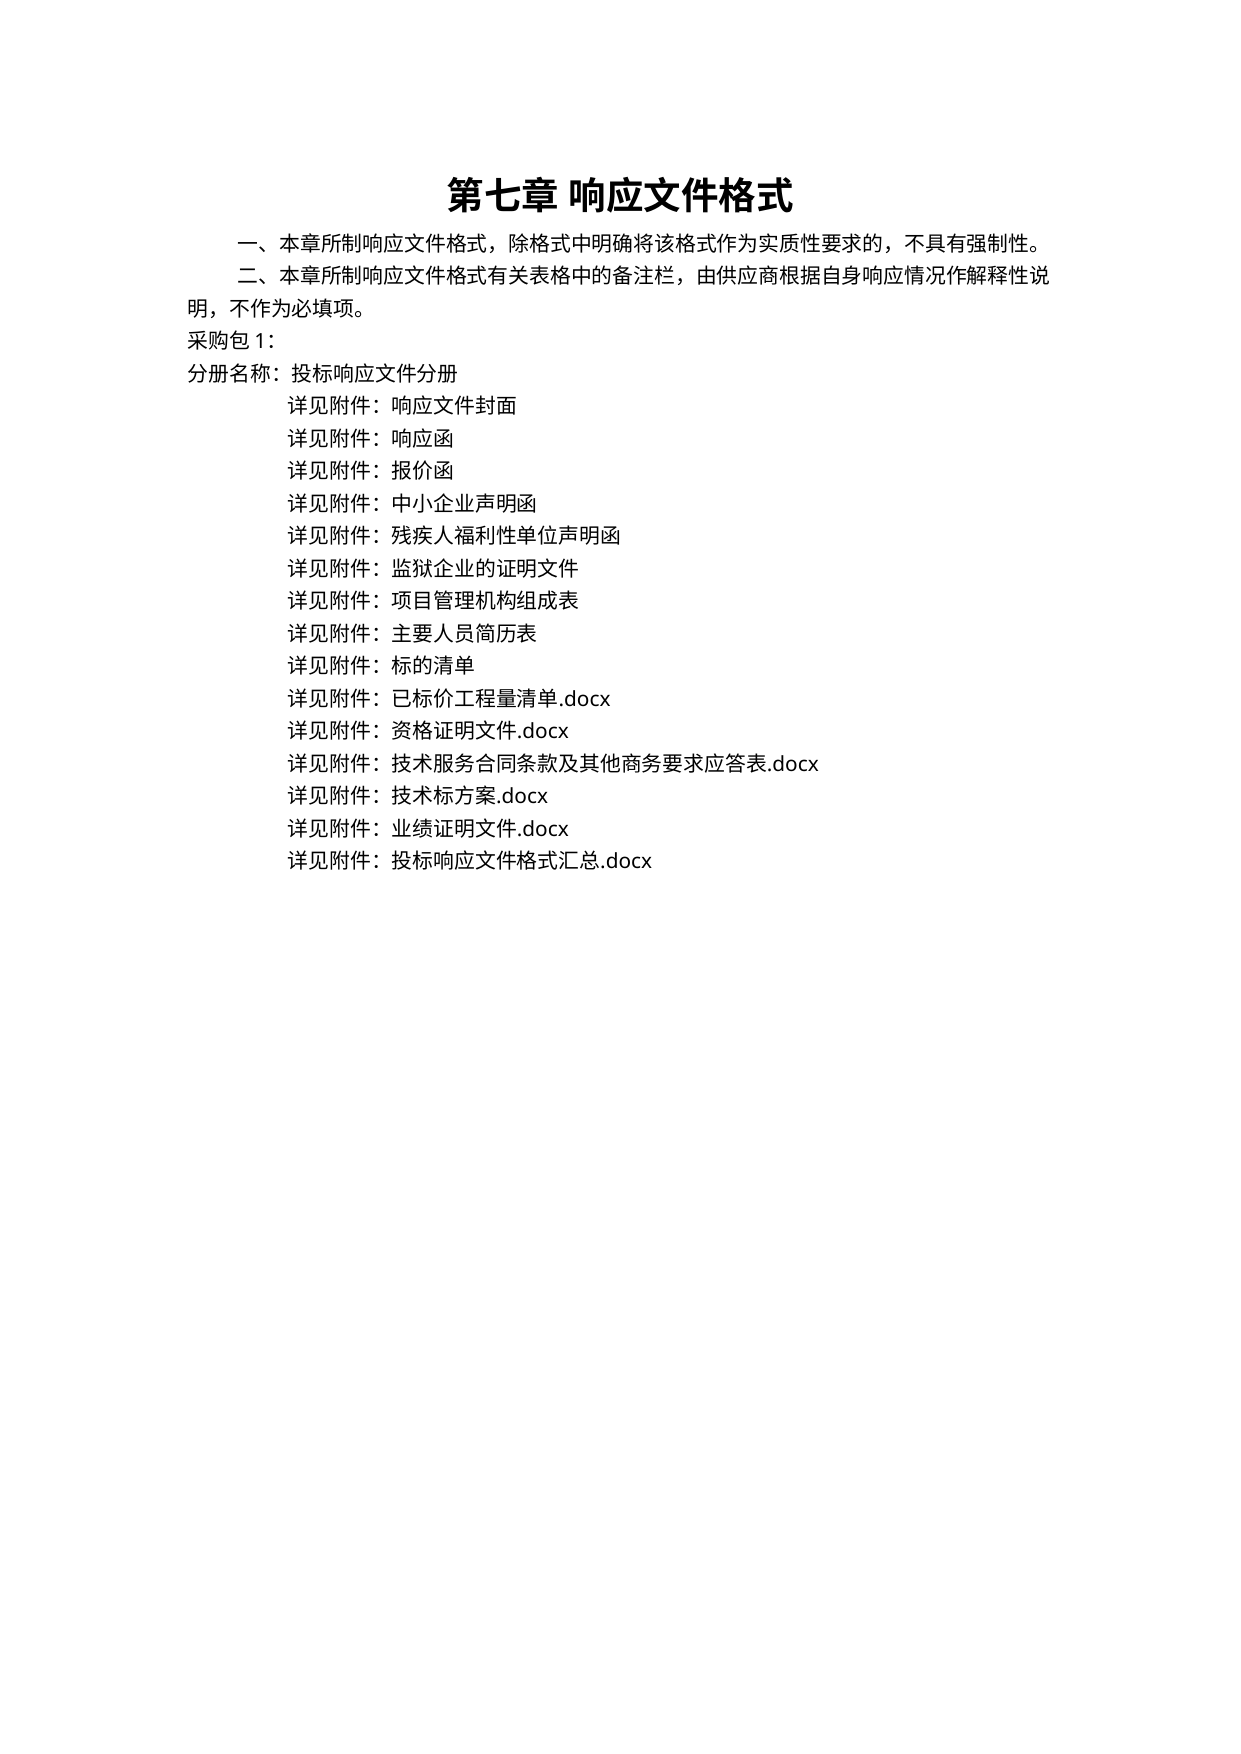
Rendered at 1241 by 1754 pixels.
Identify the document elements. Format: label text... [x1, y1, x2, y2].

text 一、本章所制响应文件格式，除格式中明确将该格式作为实质性要求的，不具有强制性。 [187, 227, 1053, 259]
text 详见附件：技术标方案.docx [187, 779, 1053, 812]
text 详见附件：响应文件封面 [187, 389, 1053, 422]
text 第七章 响应文件格式 [187, 162, 1053, 227]
text 详见附件：项目管理机构组成表 [187, 584, 1053, 617]
text 详见附件：技术服务合同条款及其他商务要求应答表.docx [187, 747, 1053, 779]
text 详见附件：响应函 [187, 422, 1053, 454]
text 详见附件：残疾人福利性单位声明函 [187, 519, 1053, 552]
text 分册名称：投标响应文件分册 [187, 357, 1053, 389]
text 详见附件：资格证明文件.docx [187, 714, 1053, 747]
text 详见附件：标的清单 [187, 649, 1053, 682]
text 详见附件：已标价工程量清单.docx [187, 682, 1053, 714]
text 二、本章所制响应文件格式有关表格中的备注栏，由供应商根据自身响应情况作解释性说明，不作为必填项。 [187, 259, 1053, 324]
text 详见附件：中小企业声明函 [187, 487, 1053, 519]
text 详见附件：业绩证明文件.docx [187, 812, 1053, 844]
text 采购包1： [187, 324, 1053, 357]
text 详见附件：报价函 [187, 454, 1053, 487]
text 详见附件：主要人员简历表 [187, 617, 1053, 649]
text 详见附件：投标响应文件格式汇总.docx [187, 844, 1053, 877]
text 详见附件：监狱企业的证明文件 [187, 552, 1053, 584]
